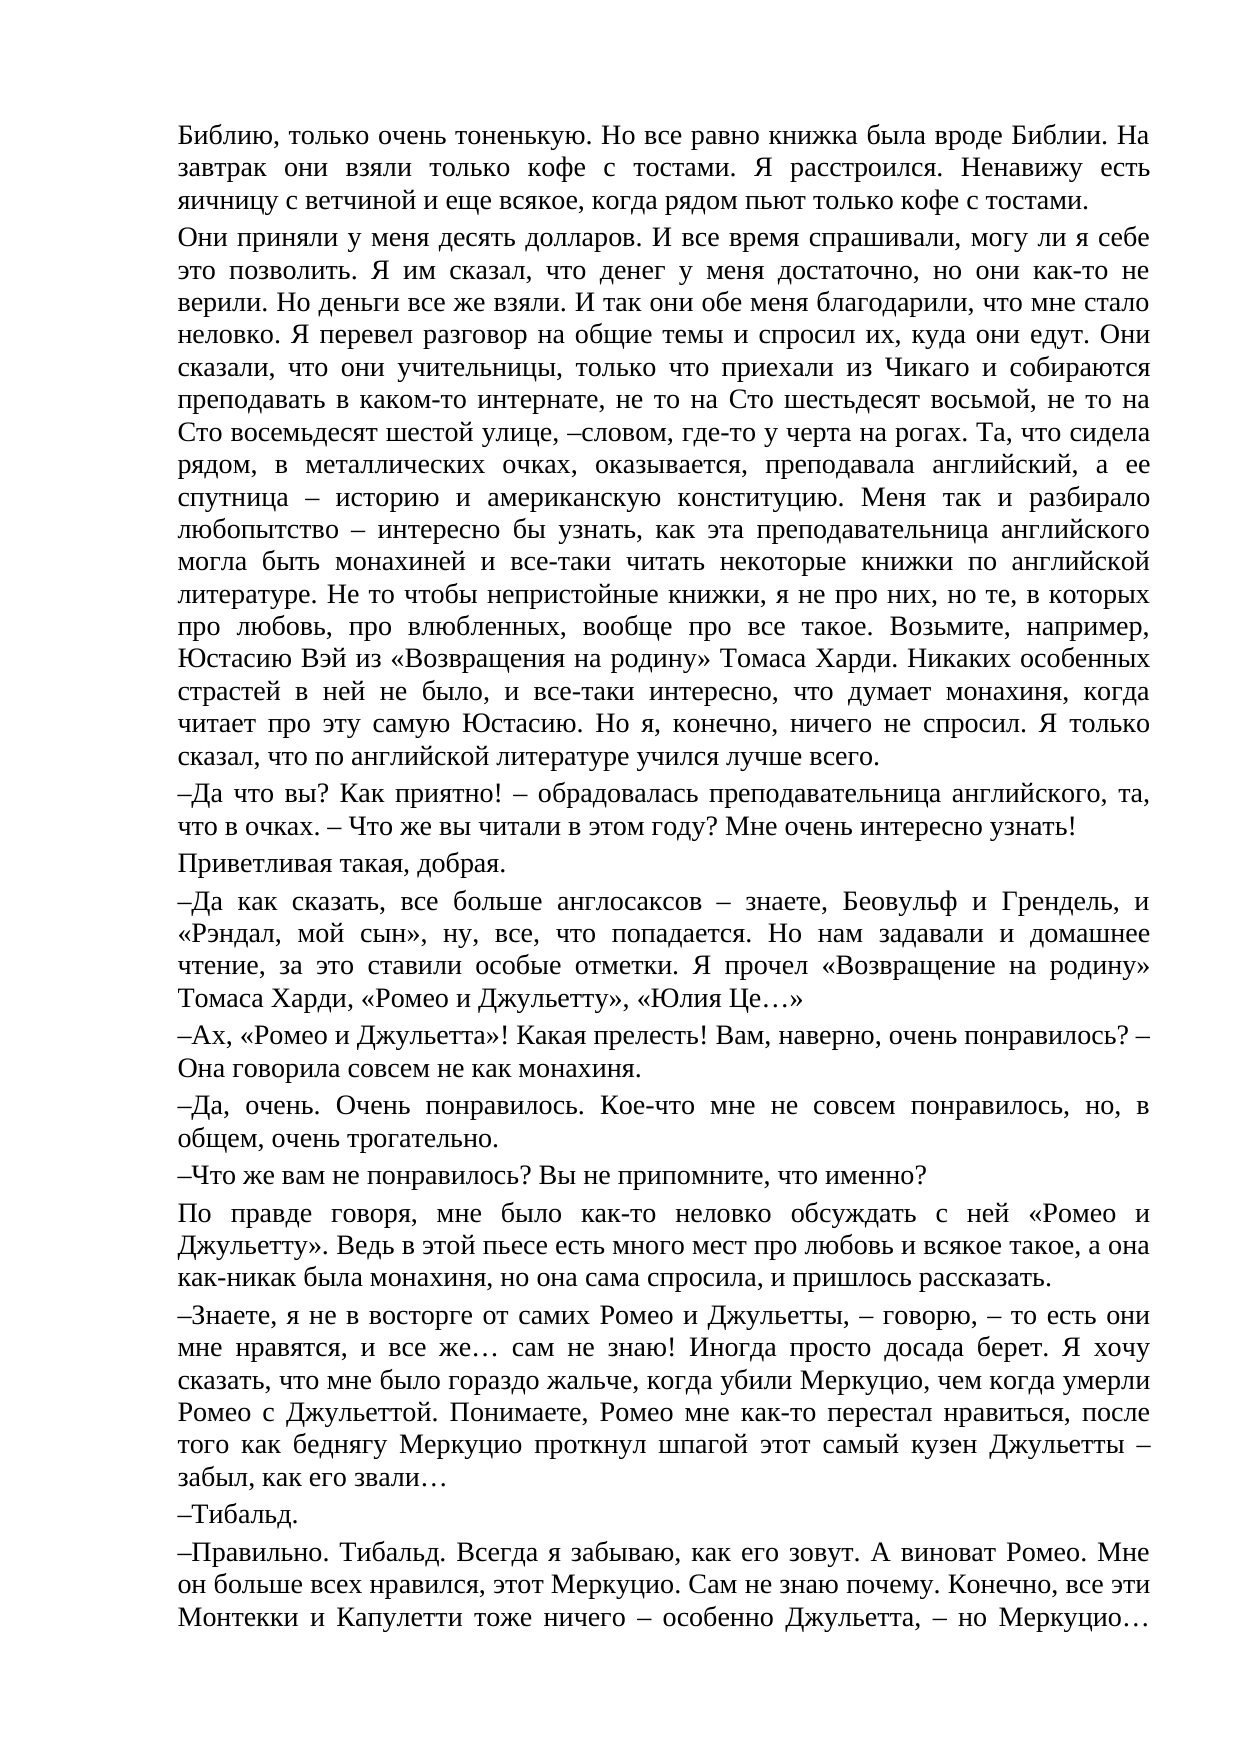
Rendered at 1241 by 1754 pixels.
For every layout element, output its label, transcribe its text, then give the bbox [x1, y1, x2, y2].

text По правде говоря, мне было как-то неловко обсуждать с ней «Ромео и Джульетту». Ведь в этой пьесе есть много мест про любовь и всякое такое, а она как-никак была монахиня, но она сама спросила, и пришлось рассказать. [177, 1196, 1152, 1293]
text –Да, очень. Очень понравилось. Кое-что мне не совсем понравилось, но, в общем, очень трогательно. [177, 1088, 1152, 1153]
text Приветливая такая, добрая. [177, 846, 1152, 878]
text –Ах, «Ромео и Джульетта»! Какая прелесть! Вам, наверно, очень понравилось? – Она говорила совсем не как монахиня. [177, 1018, 1152, 1083]
text –Да что вы? Как приятно! – обрадовалась преподавательница английского, та, что в очках. – Что же вы читали в этом году? Мне очень интересно узнать! [177, 776, 1152, 841]
text –Что же вам не понравилось? Вы не припомните, что именно? [177, 1158, 1152, 1191]
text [177, 1535, 1152, 1632]
text –Знаете, я не в восторге от самих Ромео и Джульетты, – говорю, – то есть они мне нравятся, и все же… сам не знаю! Иногда просто досада берет. Я хочу сказать, что мне было гораздо жальче, когда убили Меркуцио, чем когда умерли Ромео с Джульеттой. Понимаете, Ромео мне как-то перестал нравиться, после того как беднягу Меркуцио проткнул шпагой этот самый кузен Джульетты – забыл, как его звали… [177, 1298, 1152, 1492]
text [177, 118, 1152, 215]
text –Тибальд. [177, 1497, 1152, 1530]
text Они приняли у меня десять долларов. И все время спрашивали, могу ли я себе это позволить. Я им сказал, что денег у меня достаточно, но они как-то не верили. Но деньги все же взяли. И так они обе меня благодарили, что мне стало неловко. Я перевел разговор на общие темы и спросил их, куда они едут. Они сказали, что они учительницы, только что приехали из Чикаго и собираются преподавать в каком-то интернате, не то на Сто шестьдесят восьмой, не то на Сто восемьдесят шестой улице, –словом, где-то у черта на рогах. Та, что сидела рядом, в металлических очках, оказывается, преподавала английский, а ее спутница – историю и американскую конституцию. Меня так и разбирало любопытство – интересно бы узнать, как эта преподавательница английского могла быть монахиней и все-таки читать некоторые книжки по английской литературе. Не то чтобы непристойные книжки, я не про них, но те, в которых про любовь, про влюбленных, вообще про все такое. Возьмите, например, Юстасию Вэй из «Возвращения на родину» Томаса Харди. Никаких особенных страстей в ней не было, и все-таки интересно, что думает монахиня, когда читает про эту самую Юстасию. Но я, конечно, ничего не спросил. Я только сказал, что по английской литературе учился лучше всего. [177, 220, 1152, 771]
text –Да как сказать, все больше англосаксов – знаете, Беовульф и Грендель, и «Рэндал, мой сын», ну, все, что попадается. Но нам задавали и домашнее чтение, за это ставили особые отметки. Я прочел «Возвращение на родину» Томаса Харди, «Ромео и Джульетту», «Юлия Це…» [177, 884, 1152, 1013]
